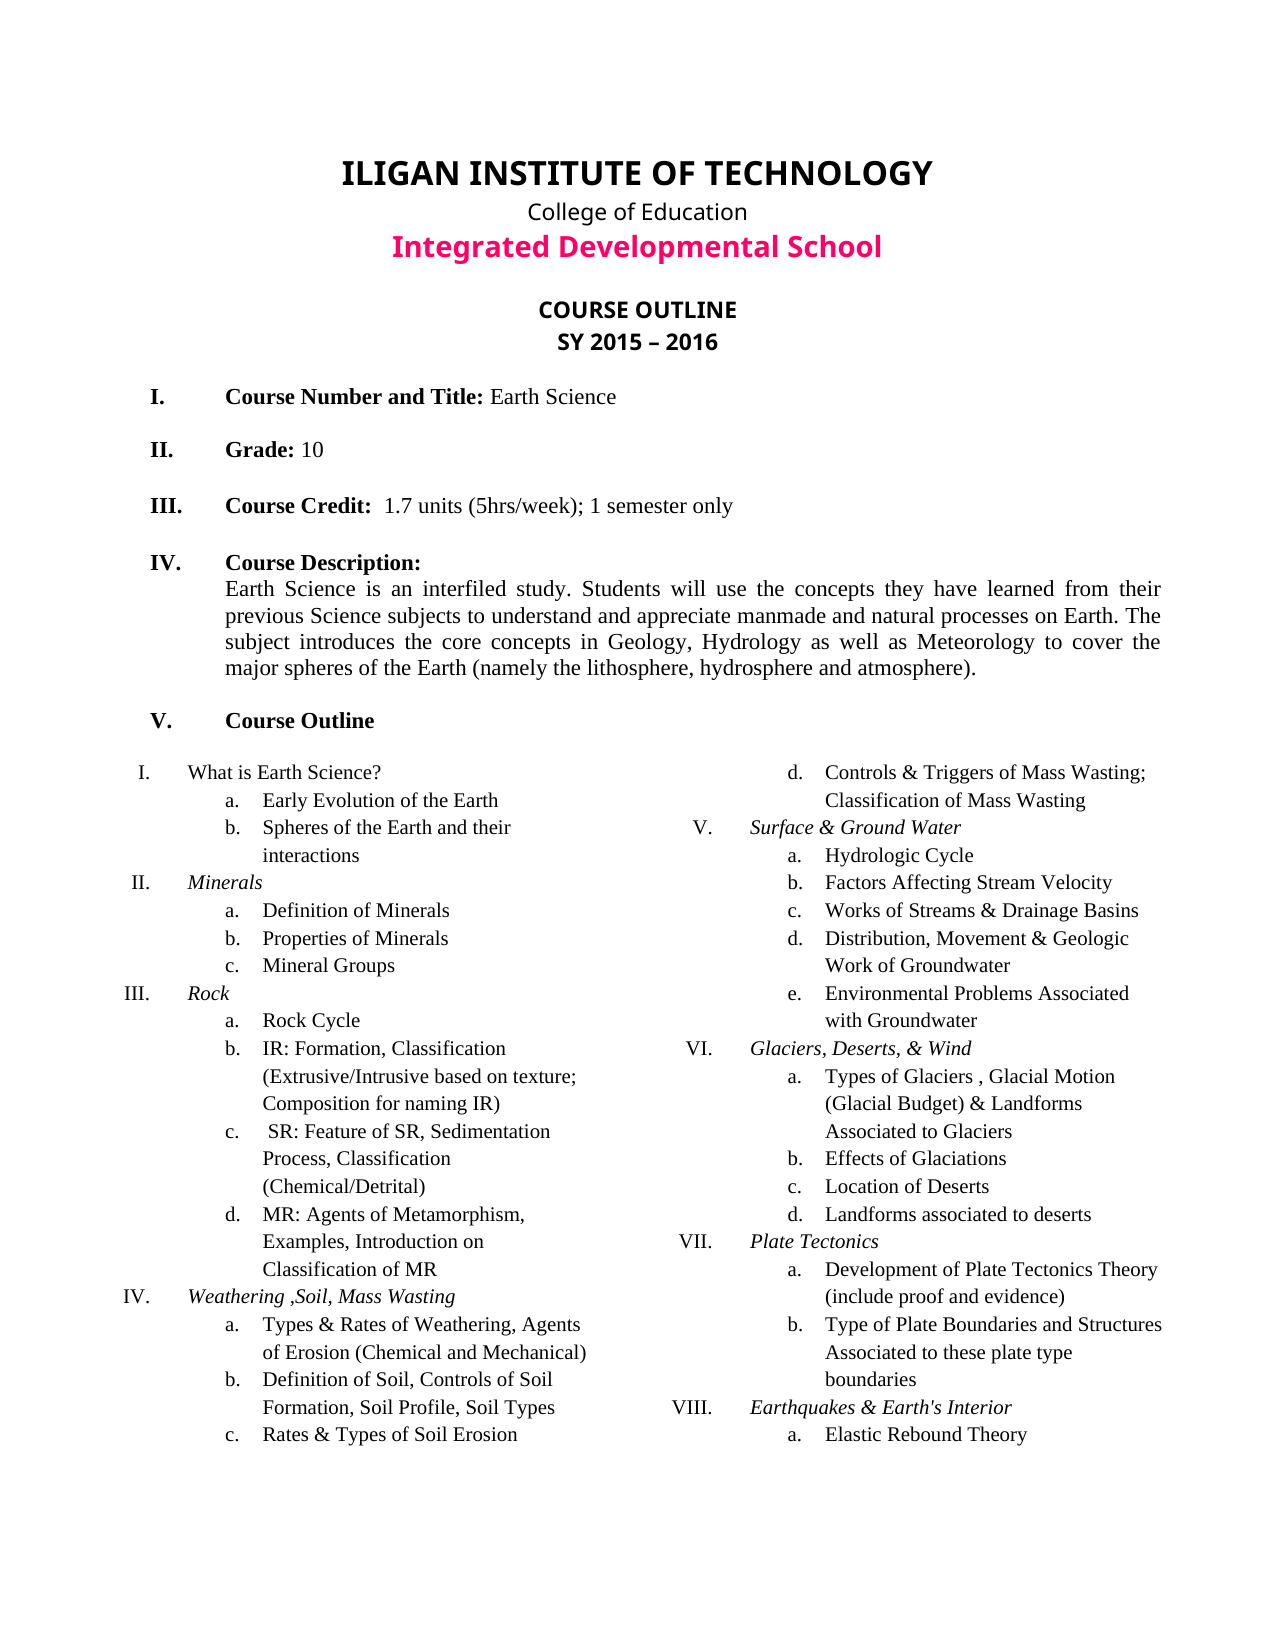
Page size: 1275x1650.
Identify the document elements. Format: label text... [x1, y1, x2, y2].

list Course Number and Title: Earth Science [150, 383, 1162, 409]
list Works of Streams & Drainage Basins [787, 898, 1162, 922]
list Earthquakes & Earth's Interior [712, 1395, 1162, 1419]
list Glaciers, Deserts, & Wind [712, 1036, 1162, 1060]
list Landforms associated to deserts [787, 1202, 1162, 1226]
list Development of Plate Tectonics Theory (include proof and evidence) [787, 1257, 1162, 1308]
list Spheres of the Earth and their interactions [225, 815, 600, 867]
list Elastic Rebound Theory [787, 1422, 1162, 1446]
list Environmental Problems Associated with Groundwater [787, 981, 1162, 1032]
list Rates & Types of Soil Erosion [225, 1422, 600, 1446]
list Weathering ,Soil, Mass Wasting [150, 1284, 600, 1308]
list Types of Glaciers , Glacial Motion (Glacial Budget) & Landforms Associated to Glaciers [787, 1063, 1162, 1143]
list Type of Plate Boundaries and Structures Associated to these plate type boundaries [787, 1312, 1162, 1391]
text ILIGAN INSTITUTE OF TECHNOLOGY [112, 150, 1162, 195]
list Mineral Groups [225, 953, 600, 977]
list Course Outline [150, 707, 1162, 733]
list Factors Affecting Stream Velocity [787, 870, 1162, 894]
list What is Earth Science? [150, 760, 600, 784]
list Grade: 10 [150, 436, 1162, 462]
text COURSE OUTLINE [112, 294, 1162, 326]
list Types & Rates of Weathering, Agents of Erosion (Chemical and Mechanical) [225, 1312, 600, 1364]
text Integrated Developmental School [112, 227, 1162, 266]
list IR: Formation, Classification (Extrusive/Intrusive based on texture; Composition for naming IR) [225, 1036, 600, 1115]
list Controls & Triggers of Mass Wasting; Classification of Mass Wasting [787, 760, 1162, 812]
list MR: Agents of Metamorphism, Examples, Introduction on Classification of MR [225, 1202, 600, 1281]
list Plate Tectonics [712, 1229, 1162, 1253]
list Course Credit: 1.7 units (5hrs/week); 1 semester only [150, 492, 1162, 519]
list Minerals [150, 870, 600, 894]
list Definition of Soil, Controls of Soil Formation, Soil Profile, Soil Types [225, 1367, 600, 1419]
list Effects of Glaciations [787, 1146, 1162, 1170]
list Early Evolution of the Earth [225, 787, 600, 812]
list Rock Cycle [225, 1008, 600, 1032]
list Hydrologic Cycle [787, 843, 1162, 867]
list Rock [150, 981, 600, 1005]
list Definition of Minerals [225, 898, 600, 922]
list SR: Feature of SR, Sedimentation Process, Classification (Chemical/Detrital) [225, 1119, 600, 1198]
list Surface & Ground Water [712, 815, 1162, 839]
text College of Education [112, 195, 1162, 227]
text Earth Science is an interfiled study. Students will use the concepts they have learned from their previous Science subjects to understand and appreciate manmade and natural processes on Earth. The subject introduces the core concepts in Geology, Hydrology as well as Meteorology to cover the major spheres of the Earth (namely the lithosphere, hydrosphere and atmosphere). [225, 575, 1162, 681]
text SY 2015 – 2016 [112, 326, 1162, 357]
list Distribution, Movement & Geologic Work of Groundwater [787, 926, 1162, 977]
list Location of Deserts [787, 1174, 1162, 1198]
list Course Description: [150, 549, 1162, 575]
list Properties of Minerals [225, 926, 600, 949]
